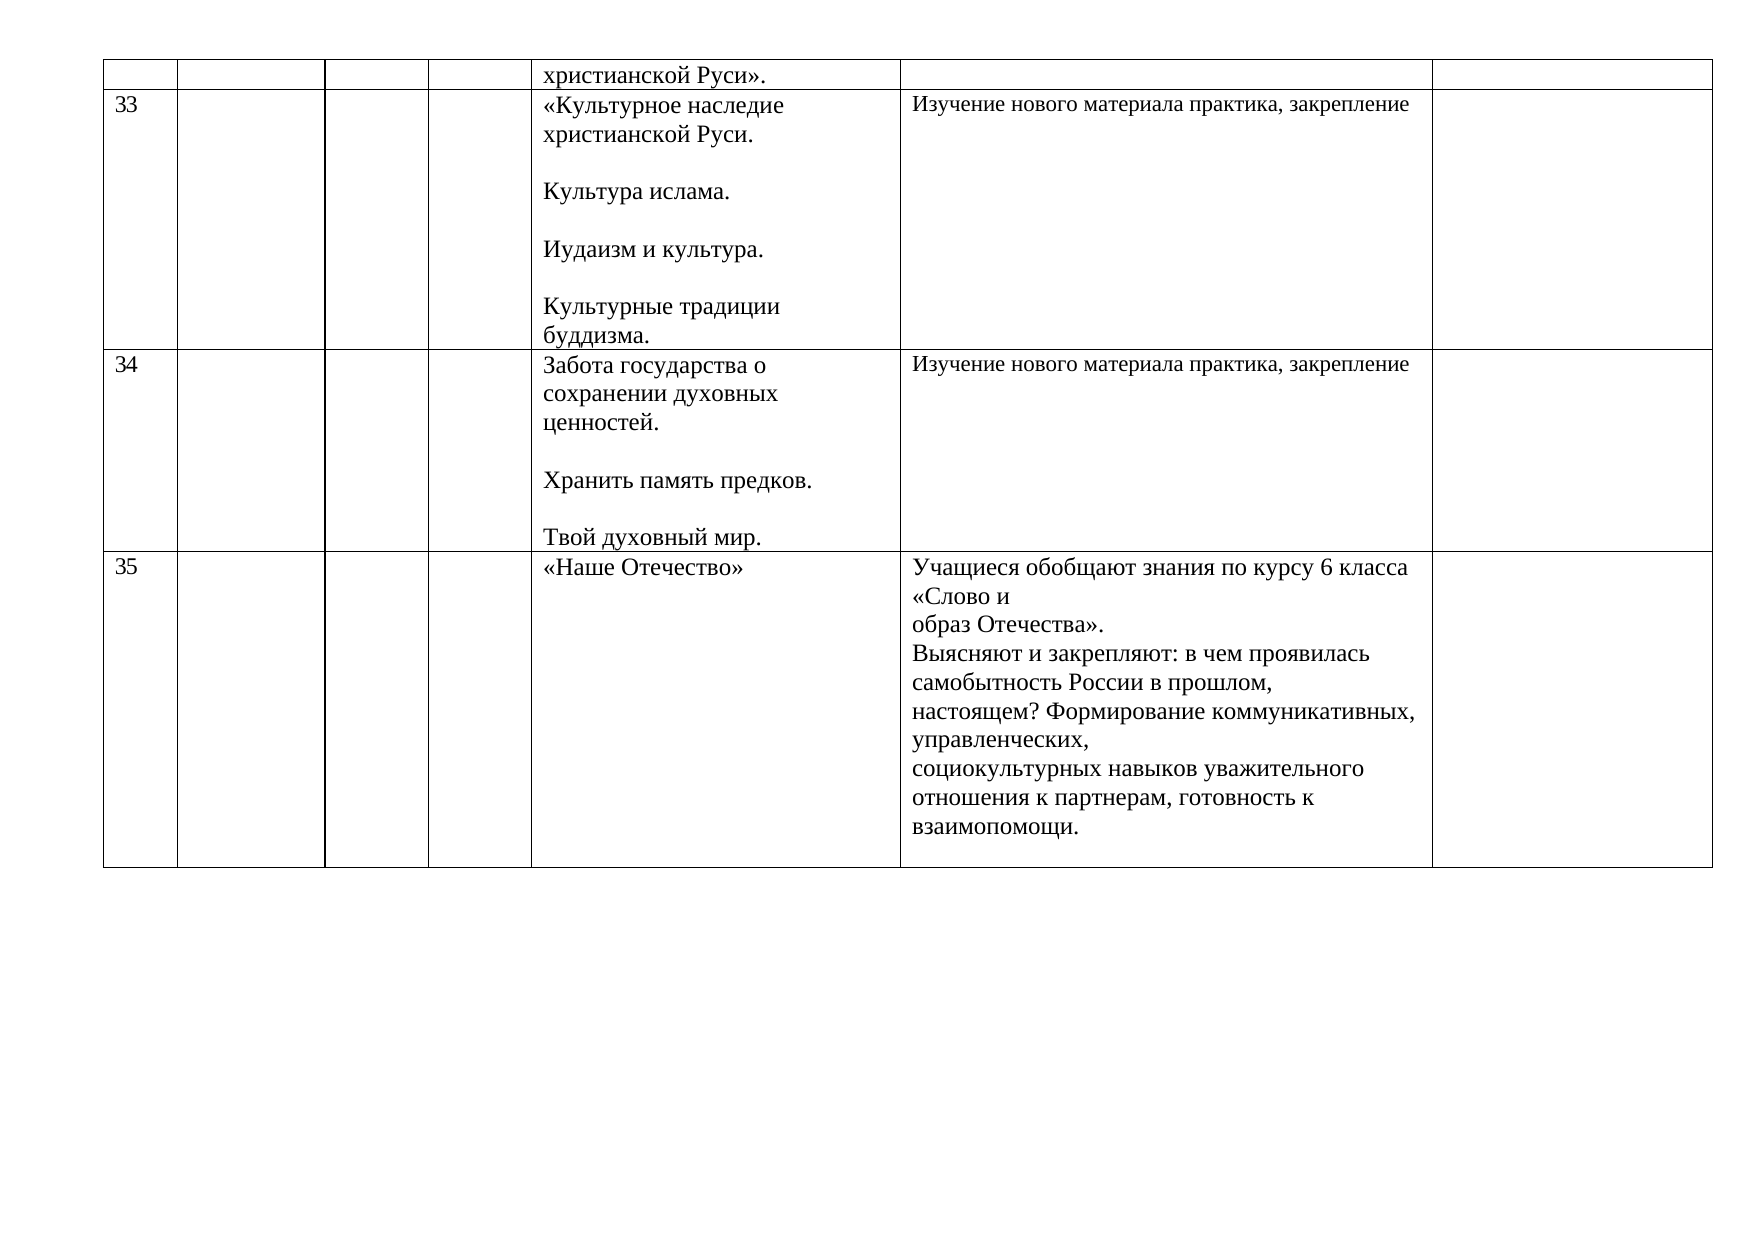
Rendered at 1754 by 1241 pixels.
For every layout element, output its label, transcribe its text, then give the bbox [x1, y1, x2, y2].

table_cell [326, 60, 428, 89]
table_cell 32 [104, 60, 177, 89]
table_cell Забота государства о сохранении духовных ценностей. Хранить память предков. Твой духовный мир. [532, 350, 900, 551]
table_cell «Культурное наследие христианской Руси. Культура ислама. Иудаизм и культура. Культурные традиции буддизма. [532, 90, 900, 349]
table_cell [429, 350, 531, 551]
table_cell [1433, 552, 1712, 867]
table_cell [901, 60, 1432, 89]
table_cell [178, 90, 324, 349]
table_cell [429, 90, 531, 349]
table_cell Изучение нового материала практика, закрепление [901, 350, 1432, 551]
table_cell «Наше Отечество» [532, 552, 900, 867]
table_cell 34 [104, 350, 177, 551]
table_cell 35 [104, 552, 177, 867]
table_cell [1433, 60, 1712, 89]
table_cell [532, 60, 900, 89]
table_cell [178, 60, 324, 89]
table_cell [1433, 90, 1712, 349]
table_cell [326, 350, 428, 551]
table_cell [326, 552, 428, 867]
table_cell Учащиеся обобщают знания по курсу 6 класса «Слово и образ Отечества». Выясняют и закрепляют: в чем проявилась самобытность России в прошлом, настоящем? Формирование коммуникативных, управленческих, социокультурных навыков уважительного отношения к партнерам, готовность к взаимопомощи. [901, 552, 1432, 867]
table_cell [178, 552, 324, 867]
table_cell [901, 90, 1432, 349]
table_cell 33 [104, 90, 177, 349]
table_cell [326, 90, 428, 349]
table_cell [178, 350, 324, 551]
table_cell [1433, 350, 1712, 551]
table_cell [429, 552, 531, 867]
table_cell [429, 60, 531, 89]
